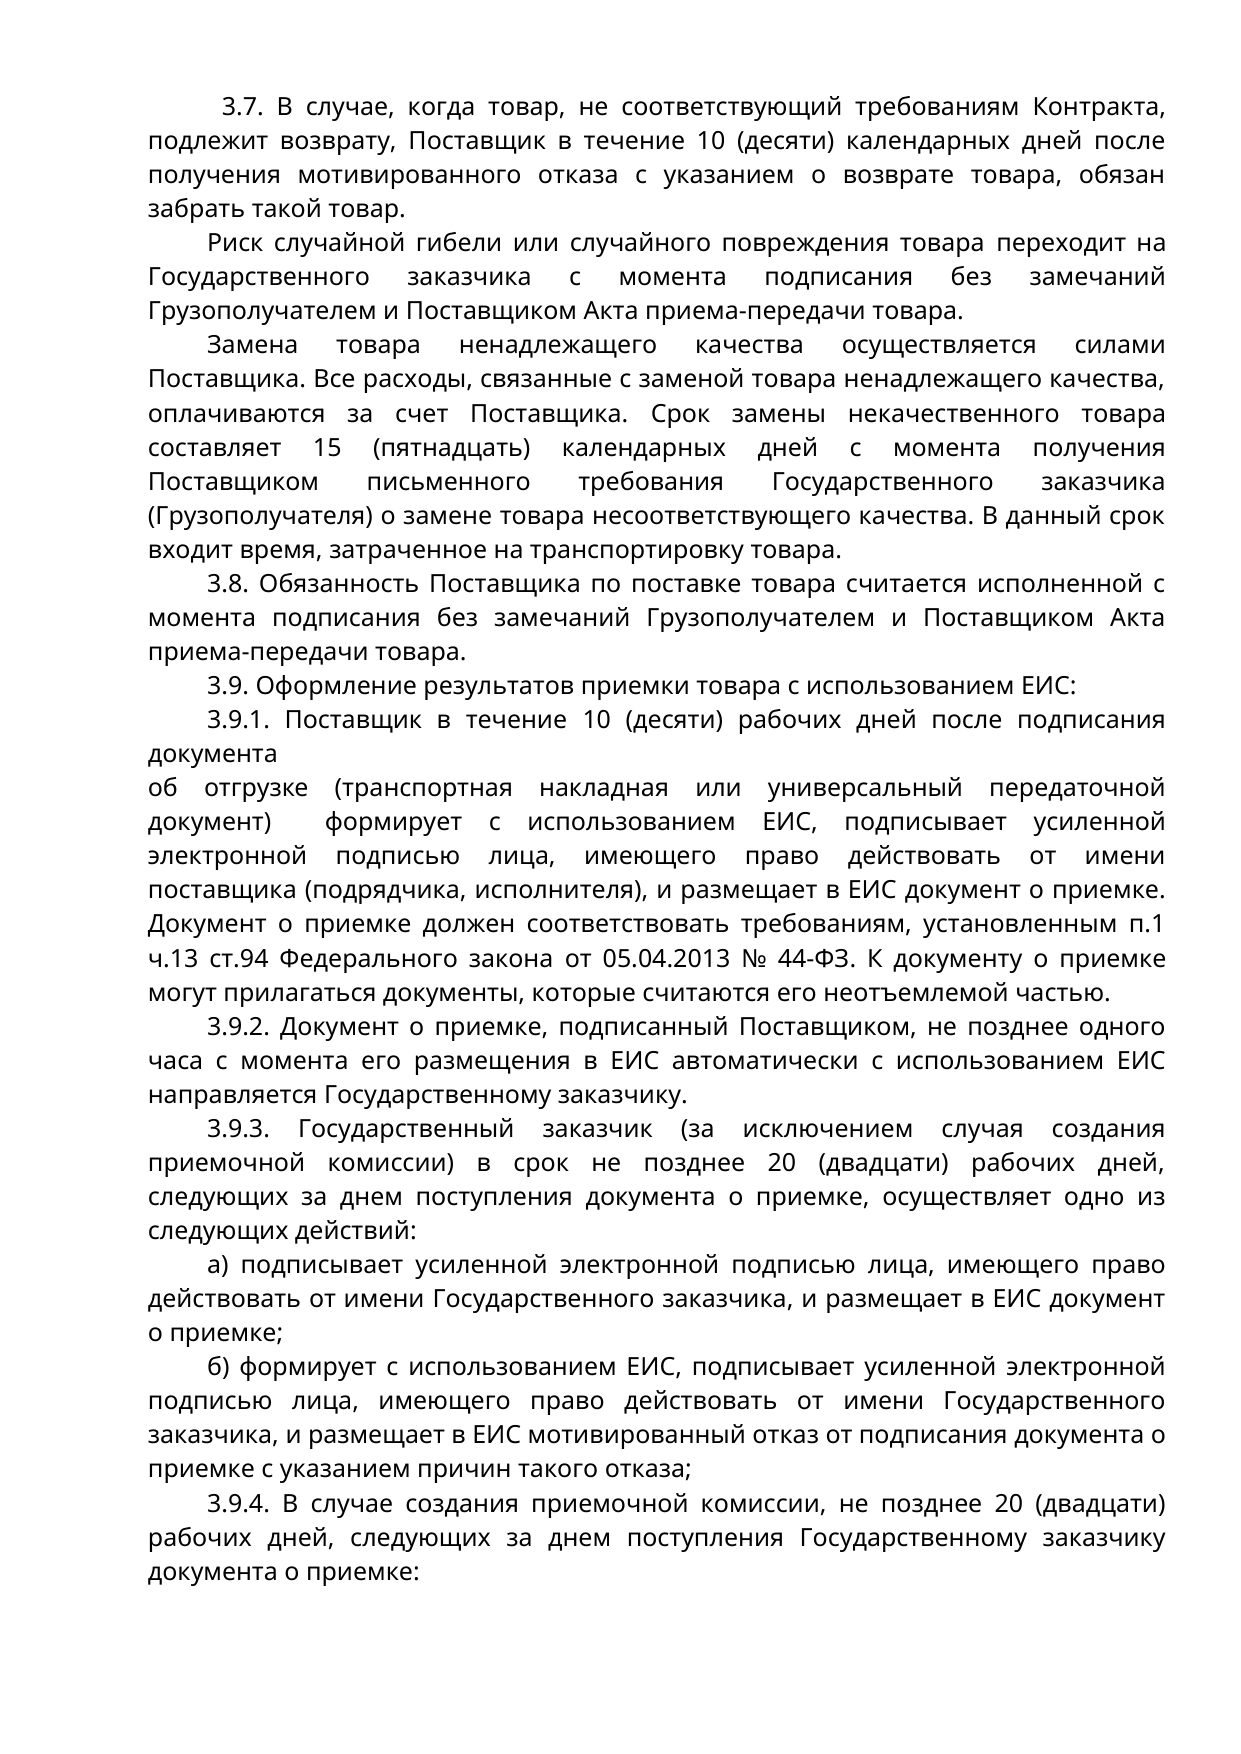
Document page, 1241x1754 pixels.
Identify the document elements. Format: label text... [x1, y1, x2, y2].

text 3.9.2. Документ о приемке, подписанный Поставщиком, не позднее одного часа с момента его размещения в ЕИС автоматически с использованием ЕИС направляется Государственному заказчику. [148, 1008, 1167, 1111]
text 3.9.1. Поставщик в течение 10 (десяти) рабочих дней после подписания документа об отгрузке (транспортная накладная или универсальный передаточной документ) формирует с использованием ЕИС, подписывает усиленной электронной подписью лица, имеющего право действовать от имени поставщика (подрядчика, исполнителя), и размещает в ЕИС документ о приемке. Документ о приемке должен соответствовать требованиям, установленным п.1 ч.13 ст.94 Федерального закона от 05.04.2013 № 44-ФЗ. К документу о приемке могут прилагаться документы, которые считаются его неотъемлемой частью. [148, 702, 1167, 1008]
text 3.7. В случае, когда товар, не соответствующий требованиям Контракта, подлежит возврату, Поставщик в течение 10 (десяти) календарных дней после получения мотивированного отказа с указанием о возврате товара, обязан забрать такой товар. [148, 89, 1167, 225]
text 3.9.3. Государственный заказчик (за исключением случая создания приемочной комиссии) в срок не позднее 20 (двадцати) рабочих дней, следующих за днем поступления документа о приемке, осуществляет одно из следующих действий: [148, 1111, 1167, 1247]
text Риск случайной гибели или случайного повреждения товара переходит на Государственного заказчика с момента подписания без замечаний Грузополучателем и Поставщиком Акта приема-передачи товара. [148, 225, 1167, 327]
text а) подписывает усиленной электронной подписью лица, имеющего право действовать от имени Государственного заказчика, и размещает в ЕИС документ о приемке; [148, 1247, 1167, 1349]
text б) формирует с использованием ЕИС, подписывает усиленной электронной подписью лица, имеющего право действовать от имени Государственного заказчика, и размещает в ЕИС мотивированный отказ от подписания документа о приемке с указанием причин такого отказа; [148, 1349, 1167, 1485]
text 3.8. Обязанность Поставщика по поставке товара считается исполненной с момента подписания без замечаний Грузополучателем и Поставщиком Акта приема-передачи товара. [148, 566, 1167, 668]
text 3.9.4. В случае создания приемочной комиссии, не позднее 20 (двадцати) рабочих дней, следующих за днем поступления Государственному заказчику документа о приемке: [148, 1485, 1167, 1587]
text Замена товара ненадлежащего качества осуществляется силами Поставщика. Все расходы, связанные с заменой товара ненадлежащего качества, оплачиваются за счет Поставщика. Срок замены некачественного товара составляет 15 (пятнадцать) календарных дней с момента получения Поставщиком письменного требования Государственного заказчика (Грузополучателя) о замене товара несоответствующего качества. В данный срок входит время, затраченное на транспортировку товара. [148, 327, 1167, 566]
text 3.9. Оформление результатов приемки товара с использованием ЕИС: [148, 668, 1167, 702]
